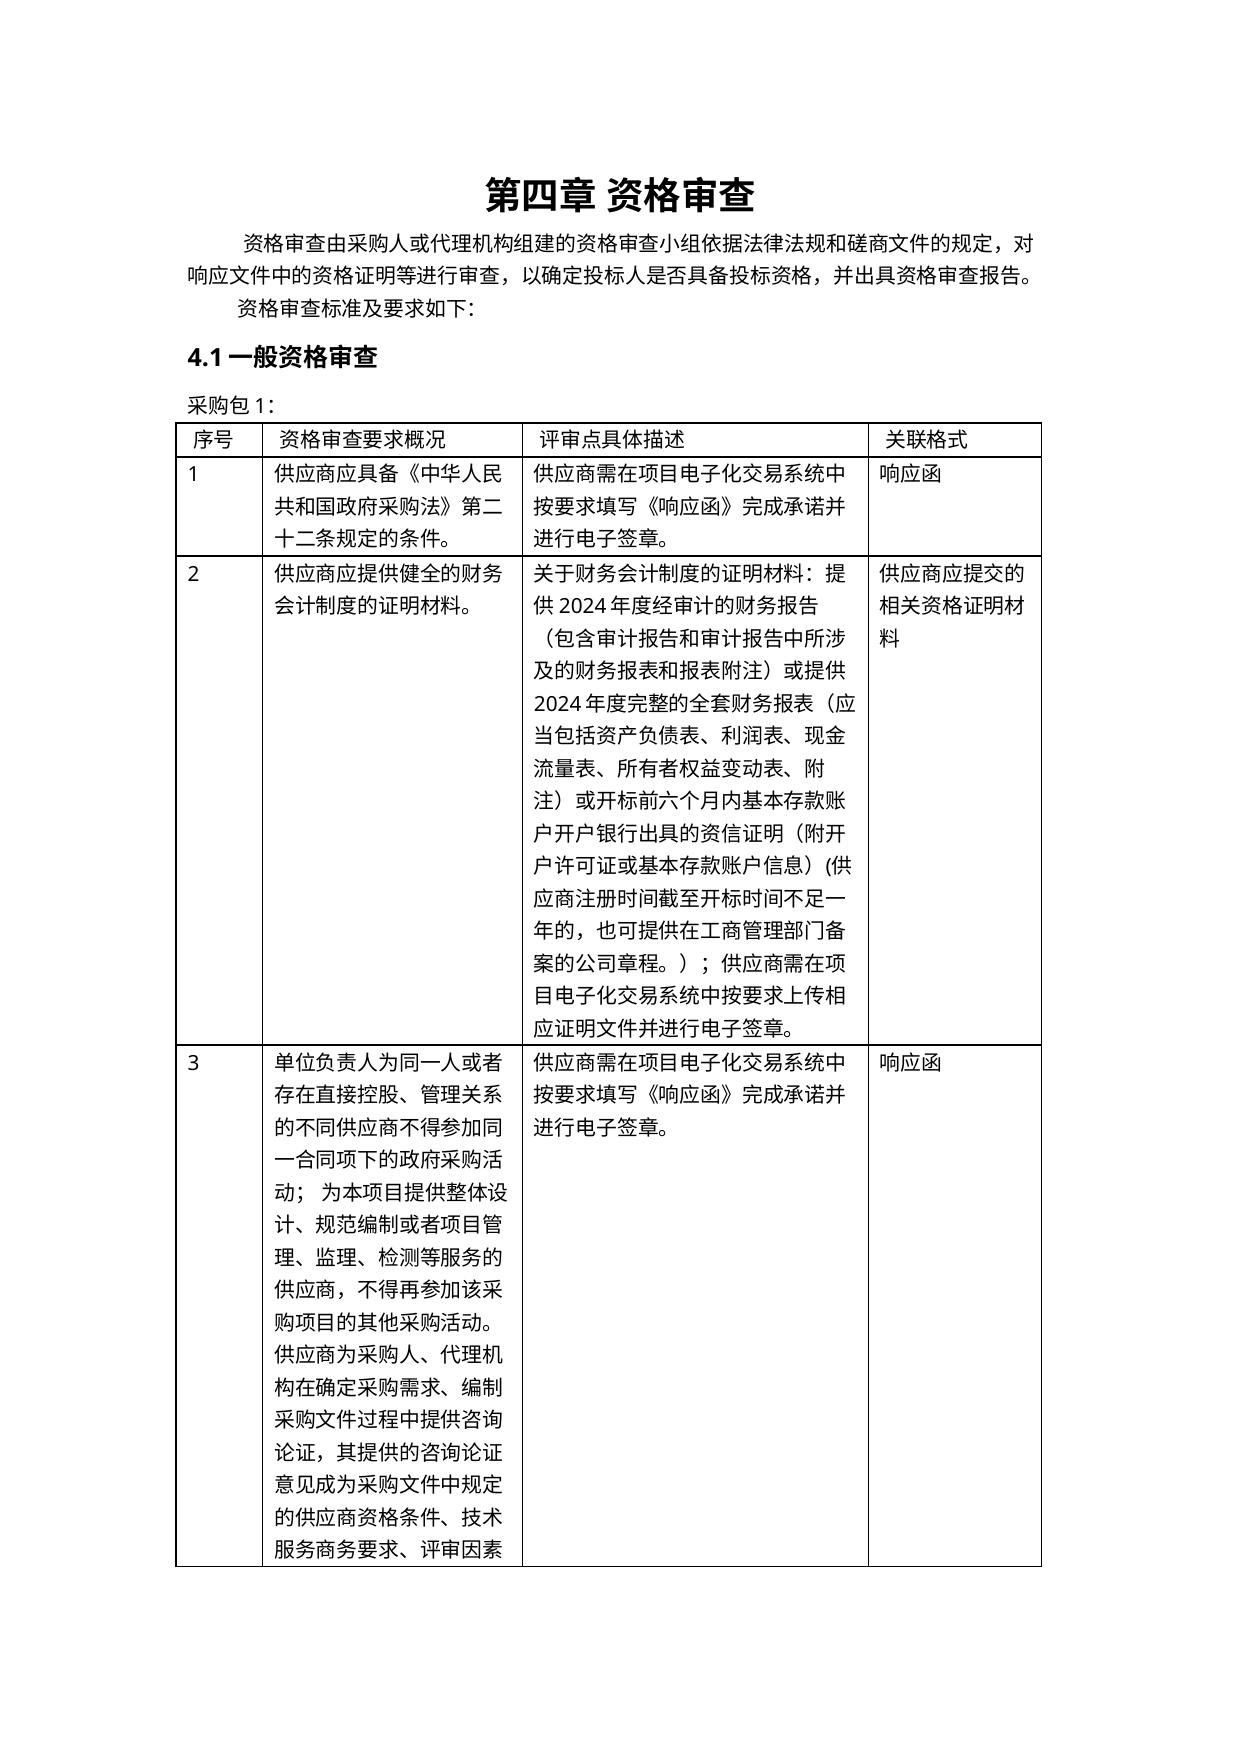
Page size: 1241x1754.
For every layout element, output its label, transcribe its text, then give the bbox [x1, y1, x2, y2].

table_cell 关于财务会计制度的证明材料：提供2024年度经审计的财务报告（包含审计报告和审计报告中所涉及的财务报表和报表附注）或提供2024年度完整的全套财务报表（应当包括资产负债表、利润表、现金流量表、所有者权益变动表、附注）或开标前六个月内基本存款账户开户银行出具的资信证明（附开户许可证或基本存款账户信息）(供应商注册时间截至开标时间不足一年的，也可提供在工商管理部门备案的公司章程。）；供应商需在项目电子化交易系统中按要求上传相应证明文件并进行电子签章。 [523, 557, 868, 1044]
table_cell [523, 1046, 868, 1566]
table_header 评审点具体描述 [523, 424, 868, 456]
table_cell 响应函 [869, 458, 1041, 555]
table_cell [263, 1046, 522, 1566]
table_cell 供应商应提供健全的财务会计制度的证明材料。 [263, 557, 522, 1044]
text 资格审查标准及要求如下： [187, 292, 1053, 324]
table_cell 供应商需在项目电子化交易系统中按要求填写《响应函》完成承诺并进行电子签章。 [523, 458, 868, 555]
text 4.1一般资格审查 [187, 324, 1053, 389]
text 采购包1： [187, 389, 1053, 422]
text 资格审查由采购人或代理机构组建的资格审查小组依据法律法规和磋商文件的规定，对响应文件中的资格证明等进行审查，以确定投标人是否具备投标资格，并出具资格审查报告。 [187, 227, 1053, 292]
text 第四章 资格审查 [187, 162, 1053, 227]
table_header 关联格式 [869, 424, 1041, 456]
table_header 序号 [177, 424, 262, 456]
table_cell 响应函 [869, 1046, 1041, 1566]
table_cell 供应商应提交的相关资格证明材料 [869, 557, 1041, 1044]
table_header 资格审查要求概况 [263, 424, 522, 456]
table_cell 2 [177, 557, 262, 1044]
table_cell 1 [177, 458, 262, 555]
table_cell 供应商应具备《中华人民共和国政府采购法》第二十二条规定的条件。 [263, 458, 522, 555]
table_cell 3 [177, 1046, 262, 1566]
